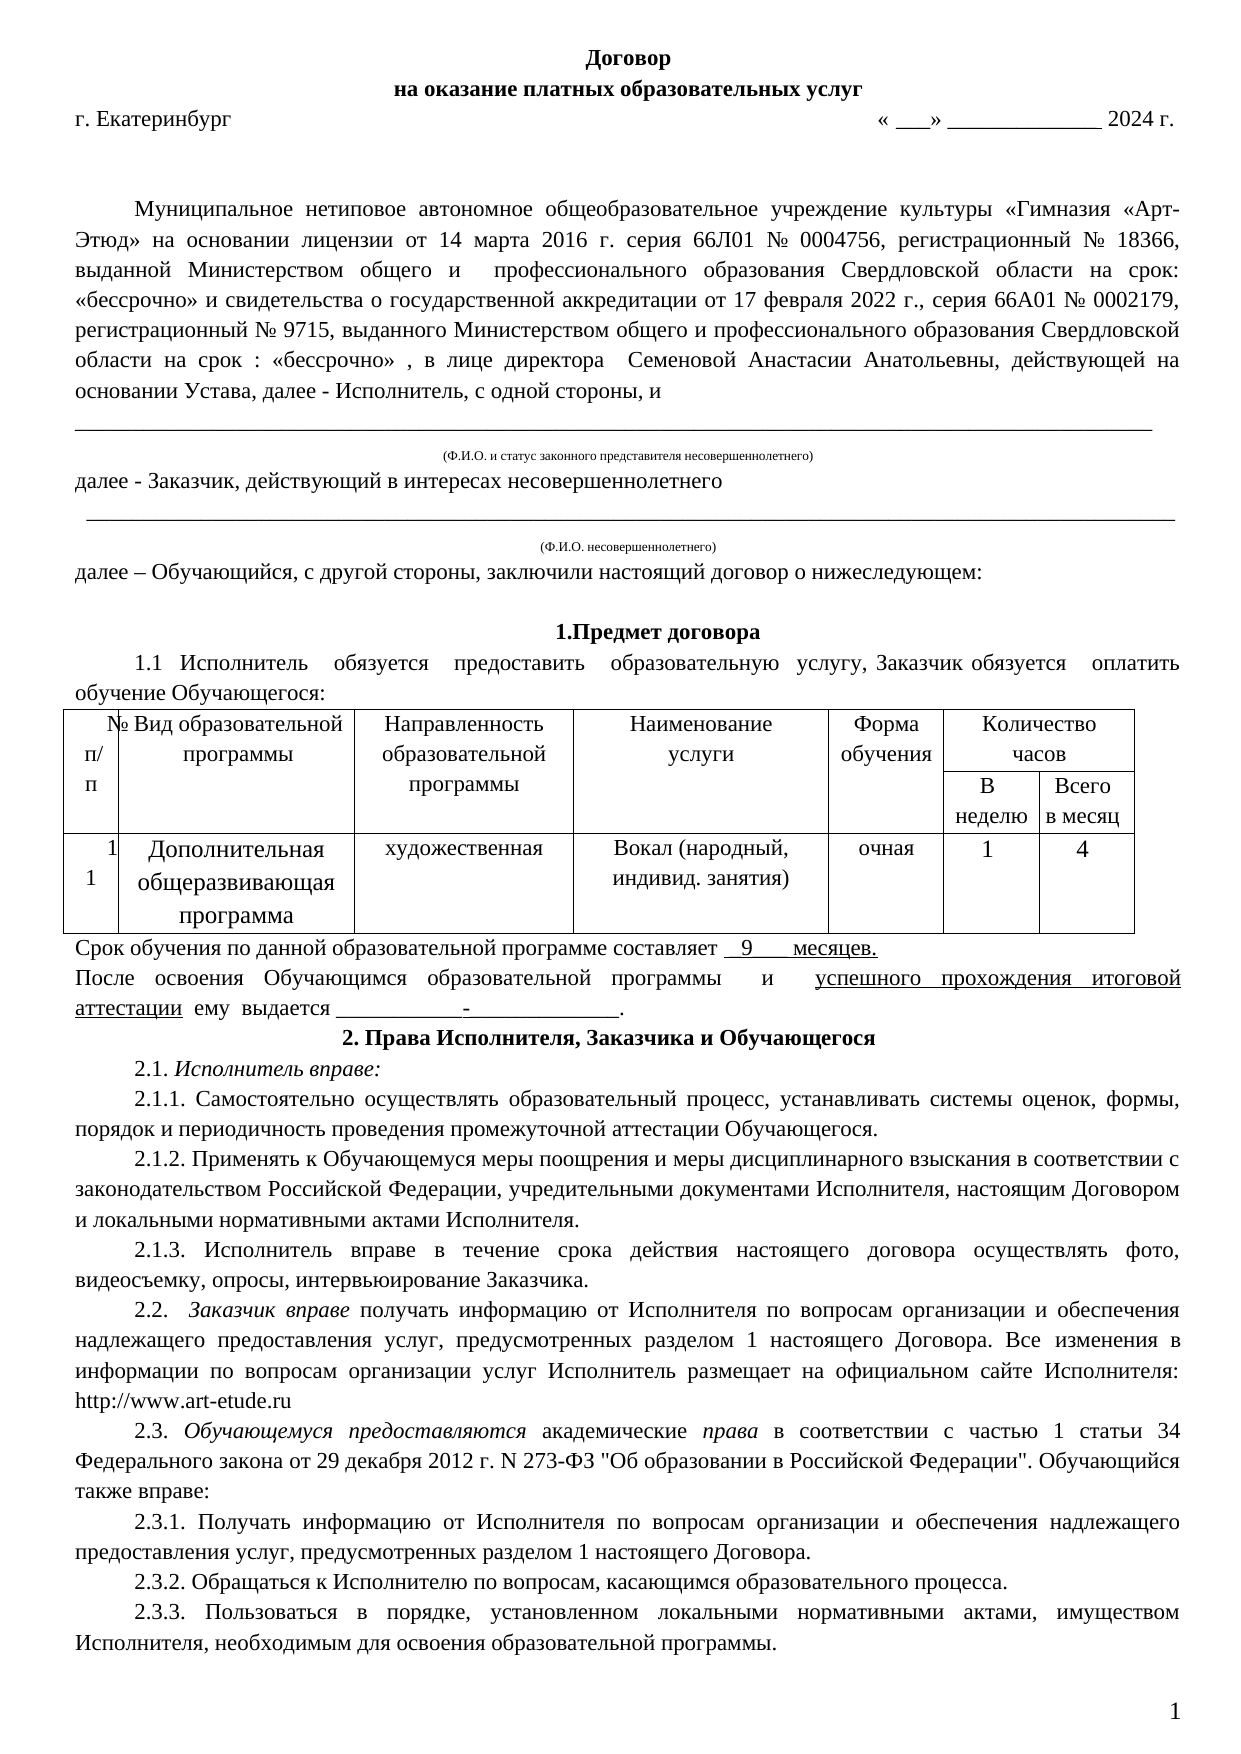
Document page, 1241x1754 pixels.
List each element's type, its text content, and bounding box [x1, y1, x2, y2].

table_cell очная [829, 834, 943, 933]
text ______________________________________________________________________________________________ [75, 407, 1181, 433]
text 2.3. Обучающемуся предоставляются академические права в соответствии с частью 1 статьи 34 Федерального закона от 29 декабря 2012 г. N 273-ФЗ "Об образовании в Российской Федерации". Обучающийся также вправе: [75, 1417, 1181, 1504]
text 2.1.3. Исполнитель вправе в течение срока действия настоящего договора осуществлять фото, видеосъемку, опросы, интервьюирование Заказчика. [75, 1236, 1181, 1292]
table_cell Вокал (народный, индивид. занятия) [574, 834, 828, 933]
text 2.2. Заказчик вправе получать информацию от Исполнителя по вопросам организации и обеспечения надлежащего предоставления услуг, предусмотренных разделом 1 настоящего Договора. Все изменения в информации по вопросам организации услуг Исполнитель размещает на официальном сайте Исполнителя: http://www.art-etude.ru [75, 1296, 1181, 1413]
text 2.1.2. Применять к Обучающемуся меры поощрения и меры дисциплинарного взыскания в соответствии с законодательством Российской Федерации, учредительными документами Исполнителя, настоящим Договором и локальными нормативными актами Исполнителя. [75, 1145, 1181, 1232]
table_cell В неделю [944, 772, 1039, 833]
text После освоения Обучающимся образовательной программы и успешного прохождения итоговой аттестации ему выдается ___________-_____________. [75, 964, 1181, 1021]
table_header Наименование услуги [574, 710, 828, 833]
text г. Екатеринбург « ___» _____________ 2024 г. [75, 105, 1181, 131]
table_cell 4 [1040, 834, 1134, 933]
text 1.Предмет договора [134, 618, 1181, 645]
table_header № п/п [64, 710, 118, 833]
text Срок обучения по данной образовательной программе составляет _9___ месяцев. [75, 934, 1181, 960]
table_cell Дополнительная общеразвивающая программа [119, 834, 354, 933]
text 2.1.1. Самостоятельно осуществлять образовательный процесс, устанавливать системы оценок, формы, порядок и периодичность проведения промежуточной аттестации Обучающегося. [75, 1085, 1181, 1141]
text (Ф.И.О. и статус законного представителя несовершеннолетнего) [75, 437, 1181, 463]
text Муниципальное нетиповое автономное общеобразовательное учреждение культуры «Гимназия «Арт-Этюд» на основании лицензии от 14 марта 2016 г. серия 66Л01 № 0004756, регистрационный № 18366, выданной Министерством общего и профессионального образования Свердловской области на срок: «бессрочно» и свидетельства о государственной аккредитации от 17 февраля 2022 г., серия 66А01 № 0002179, регистрационный № 9715, выданного Министерством общего и профессионального образования Свердловской области на срок : «бессрочно» , в лице директора Семеновой Анастасии Анатольевны, действующей на основании Устава, далее - Исполнитель, с одной стороны, и [75, 195, 1181, 403]
text далее - Заказчик, действующий в интересах несовершеннолетнего [75, 467, 1181, 494]
text далее – Обучающийся, с другой стороны, заключили настоящий договор о нижеследующем: [75, 558, 1181, 584]
text 2.3.1. Получать информацию от Исполнителя по вопросам организации и обеспечения надлежащего предоставления услуг, предусмотренных разделом 1 настоящего Договора. [75, 1508, 1181, 1564]
text 2. Права Исполнителя, Заказчика и Обучающегося [112, 1024, 1105, 1051]
table_cell 11 [64, 834, 118, 933]
text 2.3.2. Обращаться к Исполнителю по вопросам, касающимся образовательного процесса. [75, 1568, 1181, 1594]
table_header Направленность образовательной программы [355, 710, 573, 833]
text на оказание платных образовательных услуг [75, 74, 1181, 101]
text _______________________________________________________________________________________________ [75, 497, 1181, 524]
text (Ф.И.О. несовершеннолетнего) [75, 528, 1181, 554]
text 2.3.3. Пользоваться в порядке, установленном локальными нормативными актами, имуществом Исполнителя, необходимым для освоения образовательной программы. [75, 1598, 1181, 1655]
text 2.1. Исполнитель вправе: [75, 1055, 1181, 1081]
table_header Форма обучения [829, 710, 943, 833]
text Договор [75, 44, 1181, 71]
table_header Количество часов [944, 710, 1134, 771]
table_cell 1 [944, 834, 1039, 933]
table_cell художественная [355, 834, 573, 933]
table_cell Всего в месяц [1040, 772, 1134, 833]
table_header Вид образовательной программы [119, 710, 354, 833]
text 1.1 Исполнитель обязуется предоставить образовательную услугу, Заказчик обязуется оплатить обучение Обучающегося: [75, 648, 1181, 705]
